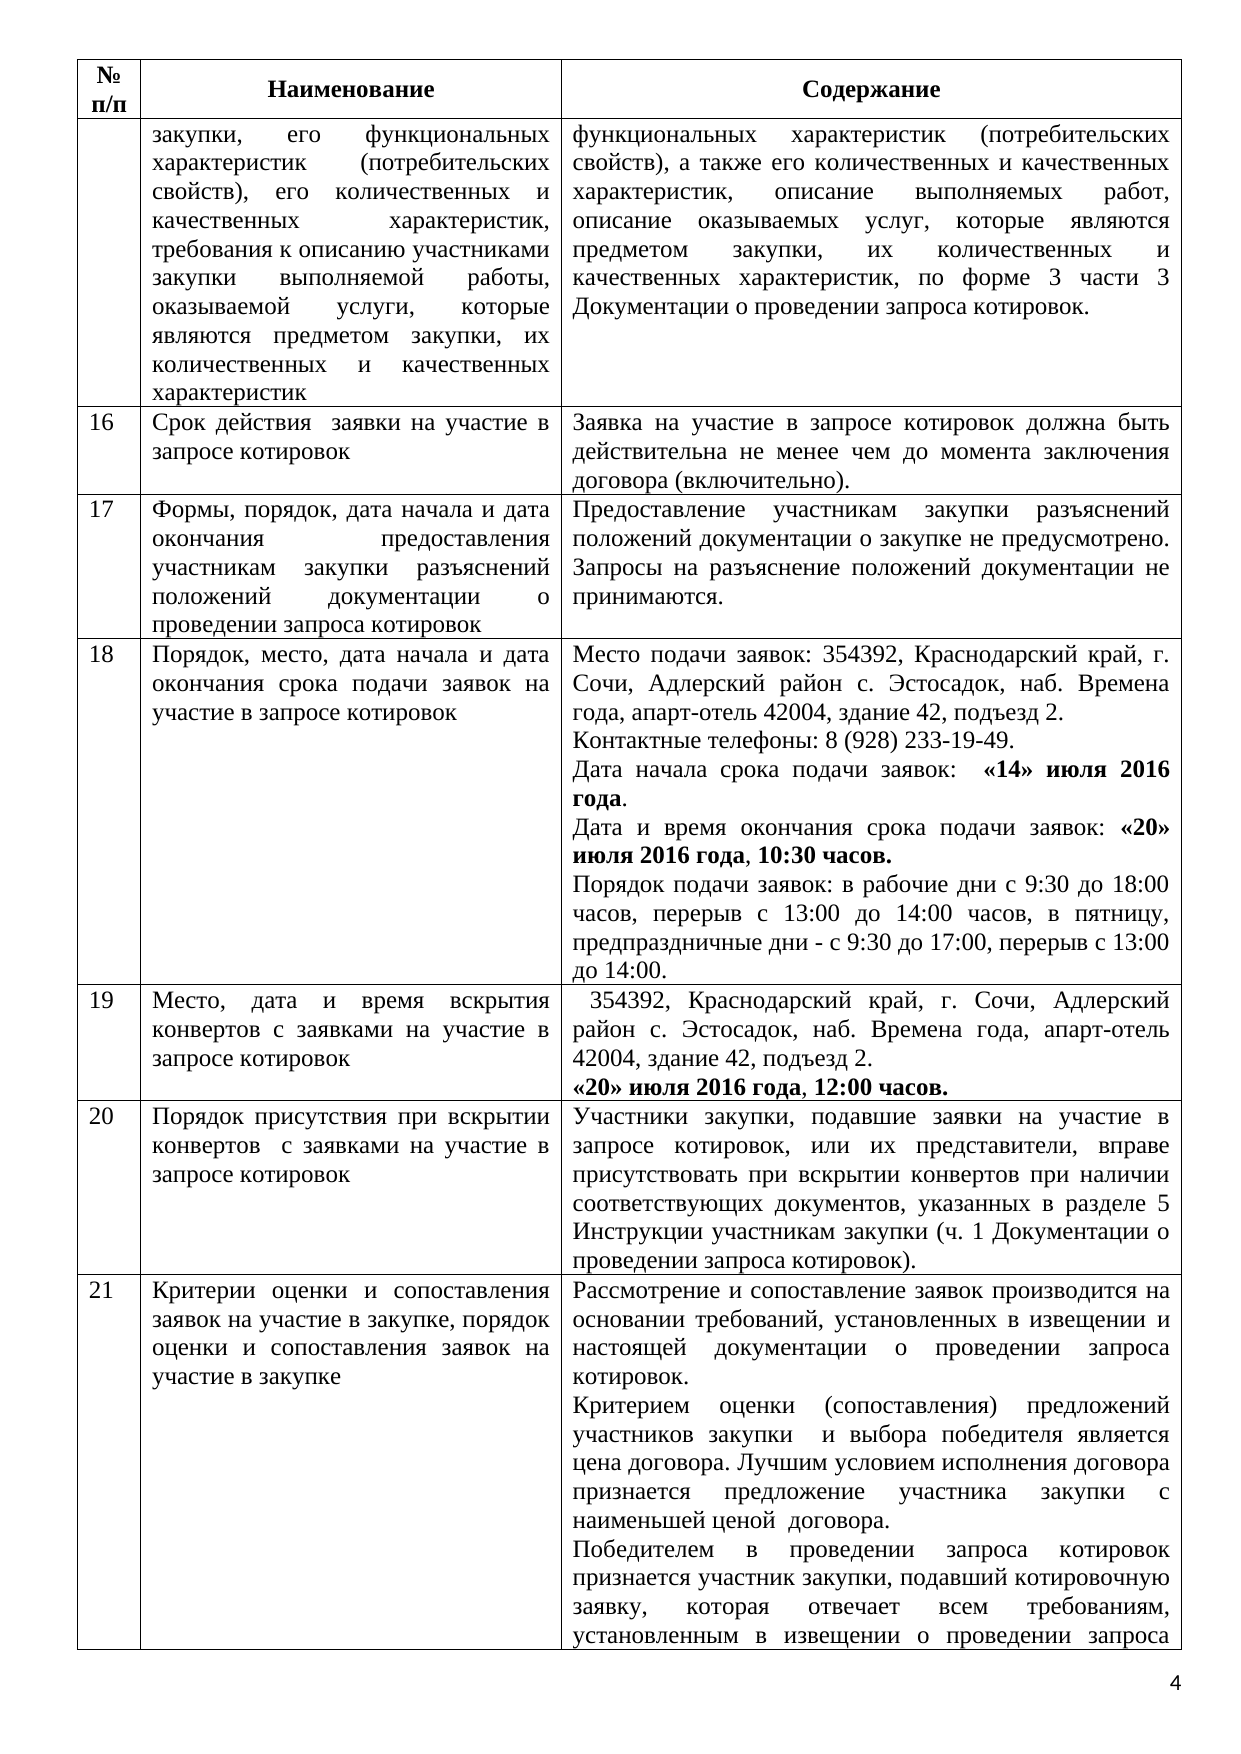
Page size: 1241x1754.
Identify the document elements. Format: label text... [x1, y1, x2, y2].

table_cell Порядок присутствия при вскрытии конвертов с заявками на участие в запросе котировок [141, 1101, 561, 1274]
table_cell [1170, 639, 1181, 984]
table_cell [141, 1275, 561, 1649]
table_cell 20 [78, 1101, 140, 1274]
table_cell [78, 495, 140, 638]
table_header Содержание [562, 60, 1181, 118]
table_cell Срок действия заявки на участие в запросе котировок [141, 407, 561, 493]
table_cell [78, 639, 140, 984]
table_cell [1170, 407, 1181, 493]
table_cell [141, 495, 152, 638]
table_header Наименование [141, 60, 561, 118]
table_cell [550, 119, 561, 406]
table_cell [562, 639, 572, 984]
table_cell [562, 1275, 1181, 1649]
table_cell Место, дата и время вскрытия конвертов с заявками на участие в запросе котировок [141, 985, 561, 1100]
table_cell [78, 985, 140, 1100]
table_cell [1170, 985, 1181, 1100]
table_cell [78, 119, 140, 406]
table_cell Порядок, место, дата начала и дата окончания срока подачи заявок на участие в запросе котировок [141, 639, 561, 984]
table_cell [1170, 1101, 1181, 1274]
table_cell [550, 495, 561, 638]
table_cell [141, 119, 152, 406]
table_cell [78, 407, 140, 493]
table_cell Предоставление участникам закупки разъяснений положений документации о закупке не предусмотрено. Запросы на разъяснение положений документации не принимаются. [562, 495, 1181, 638]
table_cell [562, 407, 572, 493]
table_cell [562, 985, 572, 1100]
table_cell 21 [78, 1275, 140, 1649]
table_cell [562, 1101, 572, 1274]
